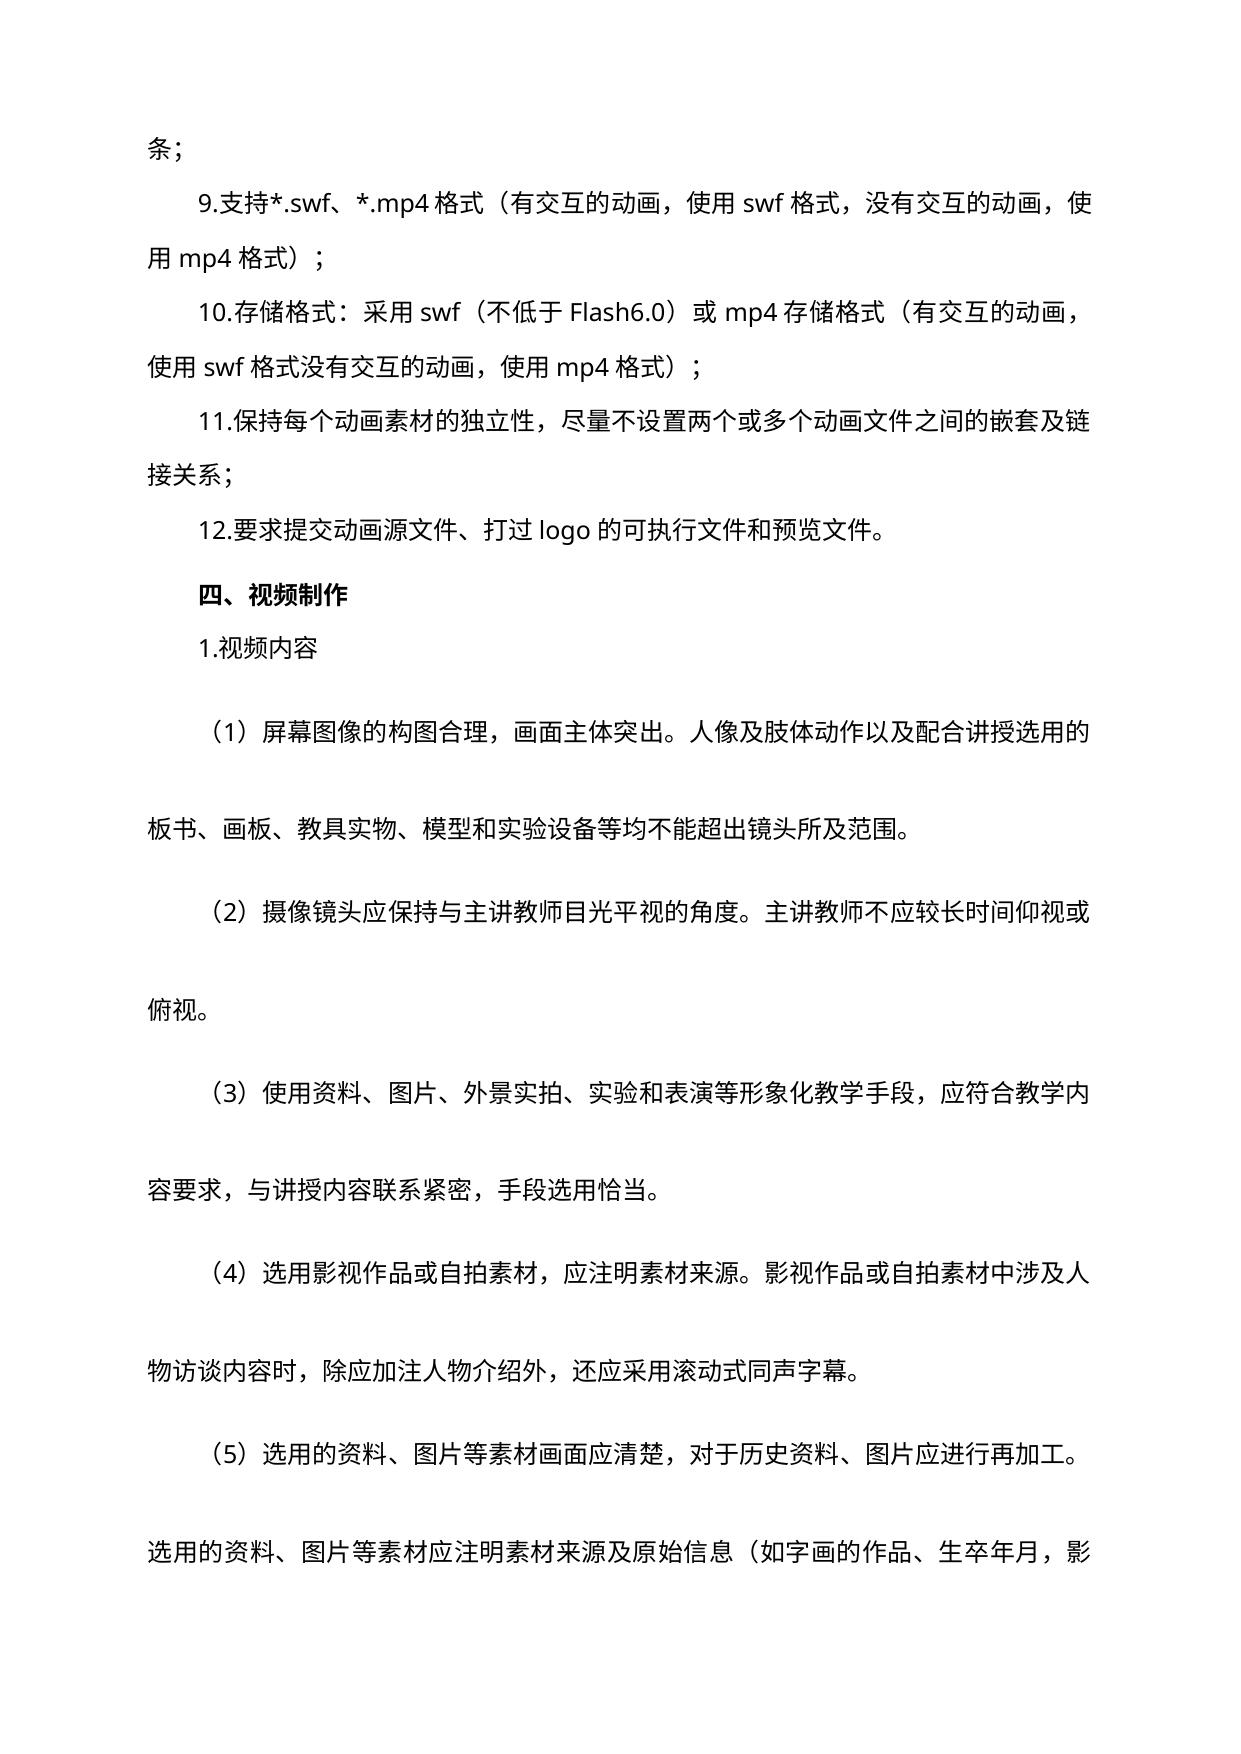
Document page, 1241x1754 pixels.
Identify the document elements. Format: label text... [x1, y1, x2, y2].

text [148, 129, 1092, 166]
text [148, 1420, 1092, 1583]
text 11.保持每个动画素材的独立性，尽量不设置两个或多个动画文件之间的嵌套及链接关系； [148, 401, 1092, 492]
text 12.要求提交动画源文件、打过 logo 的可执行文件和预览文件。 [148, 510, 1092, 546]
text （3）使用资料、图片、外景实拍、实验和表演等形象化教学手段，应符合教学内容要求，与讲授内容联系紧密，手段选用恰当。 [148, 1059, 1092, 1221]
text 9.支持*.swf、*.mp4格式（有交互的动画，使用 swf 格式，没有交互的动画，使用 mp4 格式）； [148, 184, 1092, 274]
text 10.存储格式：采用swf（不低于Flash6.0）或 mp4存储格式（有交互的动画，使用 swf 格式没有交互的动画，使用 mp4 格式）； [148, 293, 1092, 383]
text （1）屏幕图像的构图合理，画面主体突出。人像及肢体动作以及配合讲授选用的板书、画板、教具实物、模型和实验设备等均不能超出镜头所及范围。 [148, 698, 1092, 860]
text （2）摄像镜头应保持与主讲教师目光平视的角度。主讲教师不应较长时间仰视或俯视。 [148, 878, 1092, 1041]
text 四、视频制作 [148, 564, 1092, 614]
text 1.视频内容 [148, 614, 1092, 679]
text （4）选用影视作品或自拍素材，应注明素材来源。影视作品或自拍素材中涉及人物访谈内容时，除应加注人物介绍外，还应采用滚动式同声字幕。 [148, 1239, 1092, 1402]
